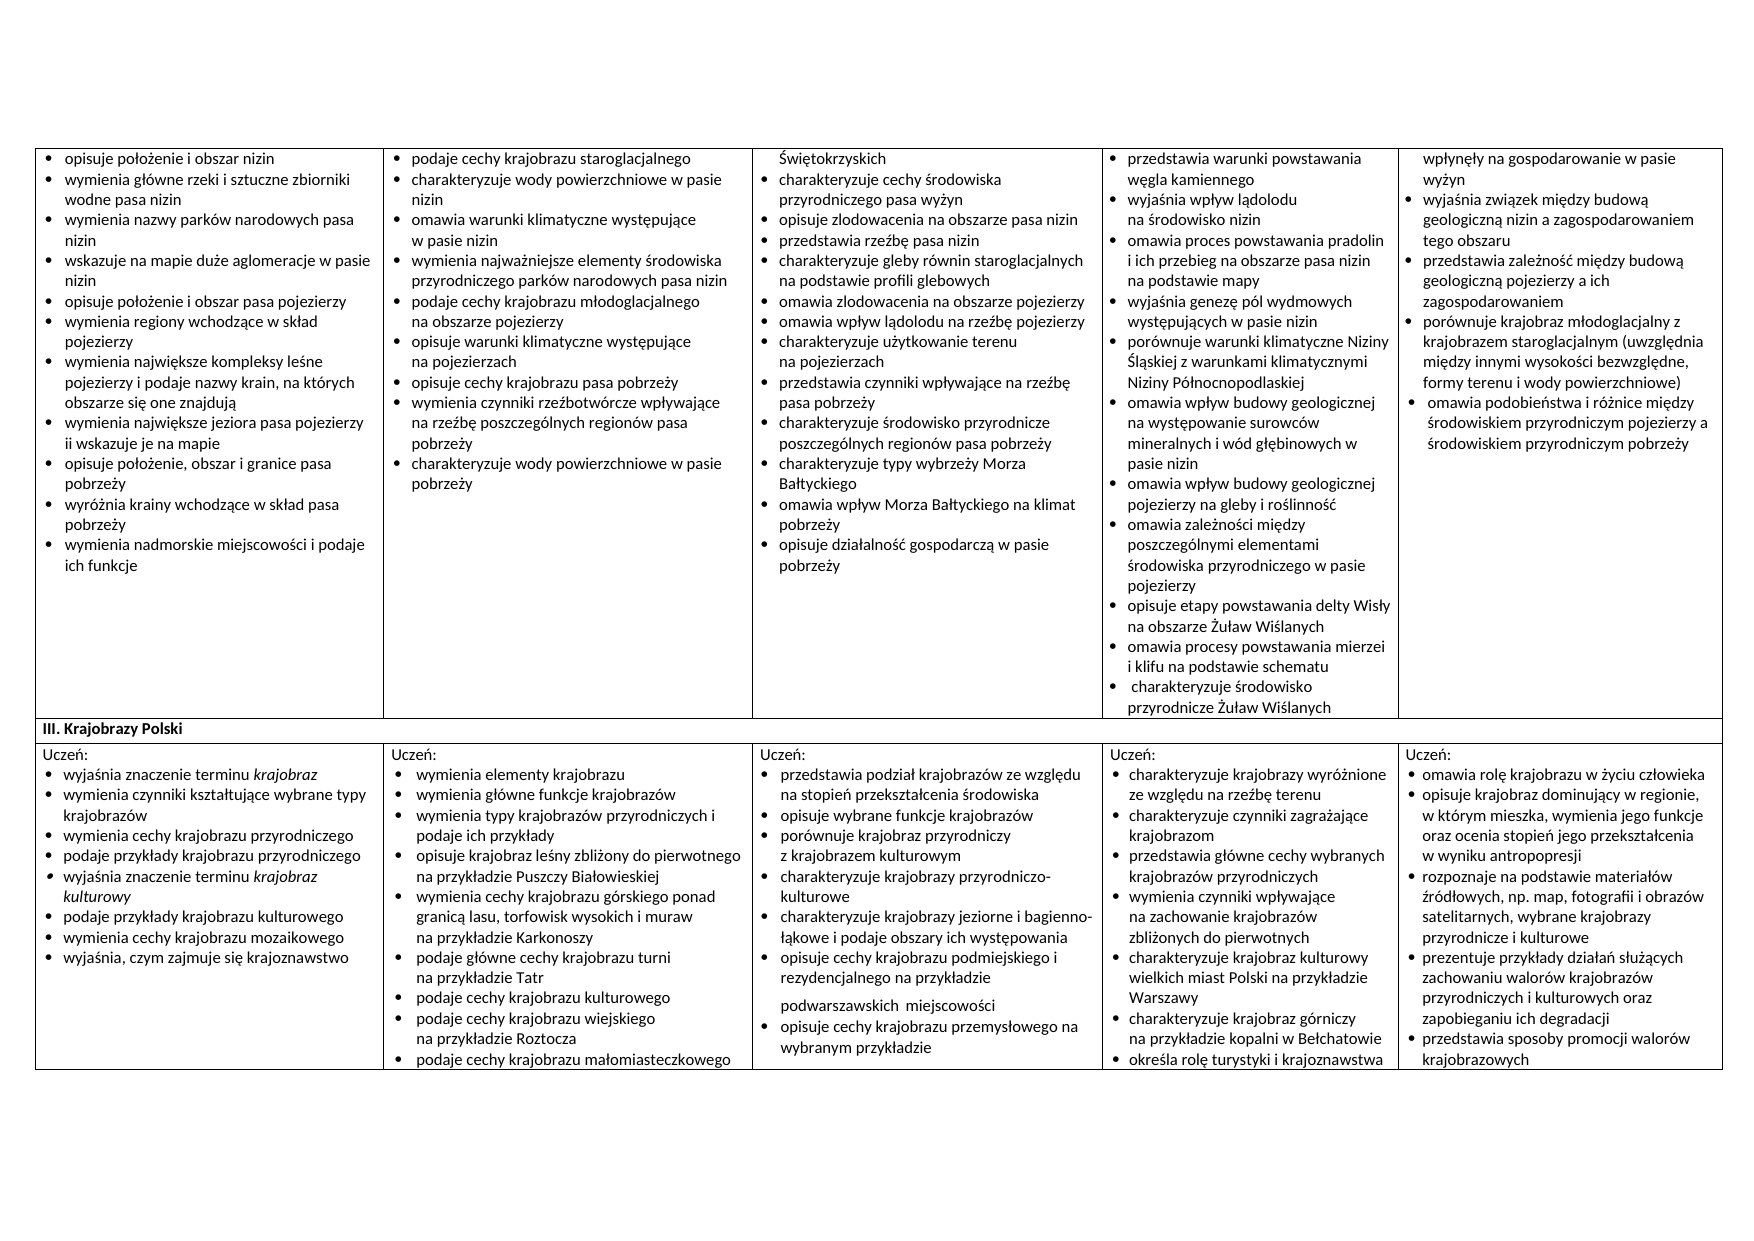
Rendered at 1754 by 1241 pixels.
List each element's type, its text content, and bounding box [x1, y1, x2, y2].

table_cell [1103, 744, 1398, 1069]
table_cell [384, 149, 752, 717]
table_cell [753, 149, 1102, 717]
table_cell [36, 149, 383, 717]
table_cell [1399, 744, 1722, 1069]
table_cell III. Krajobrazy Polski [36, 719, 1722, 743]
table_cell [36, 744, 383, 1069]
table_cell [384, 744, 752, 1069]
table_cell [1399, 149, 1722, 717]
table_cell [753, 744, 1102, 1069]
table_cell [1103, 149, 1398, 717]
